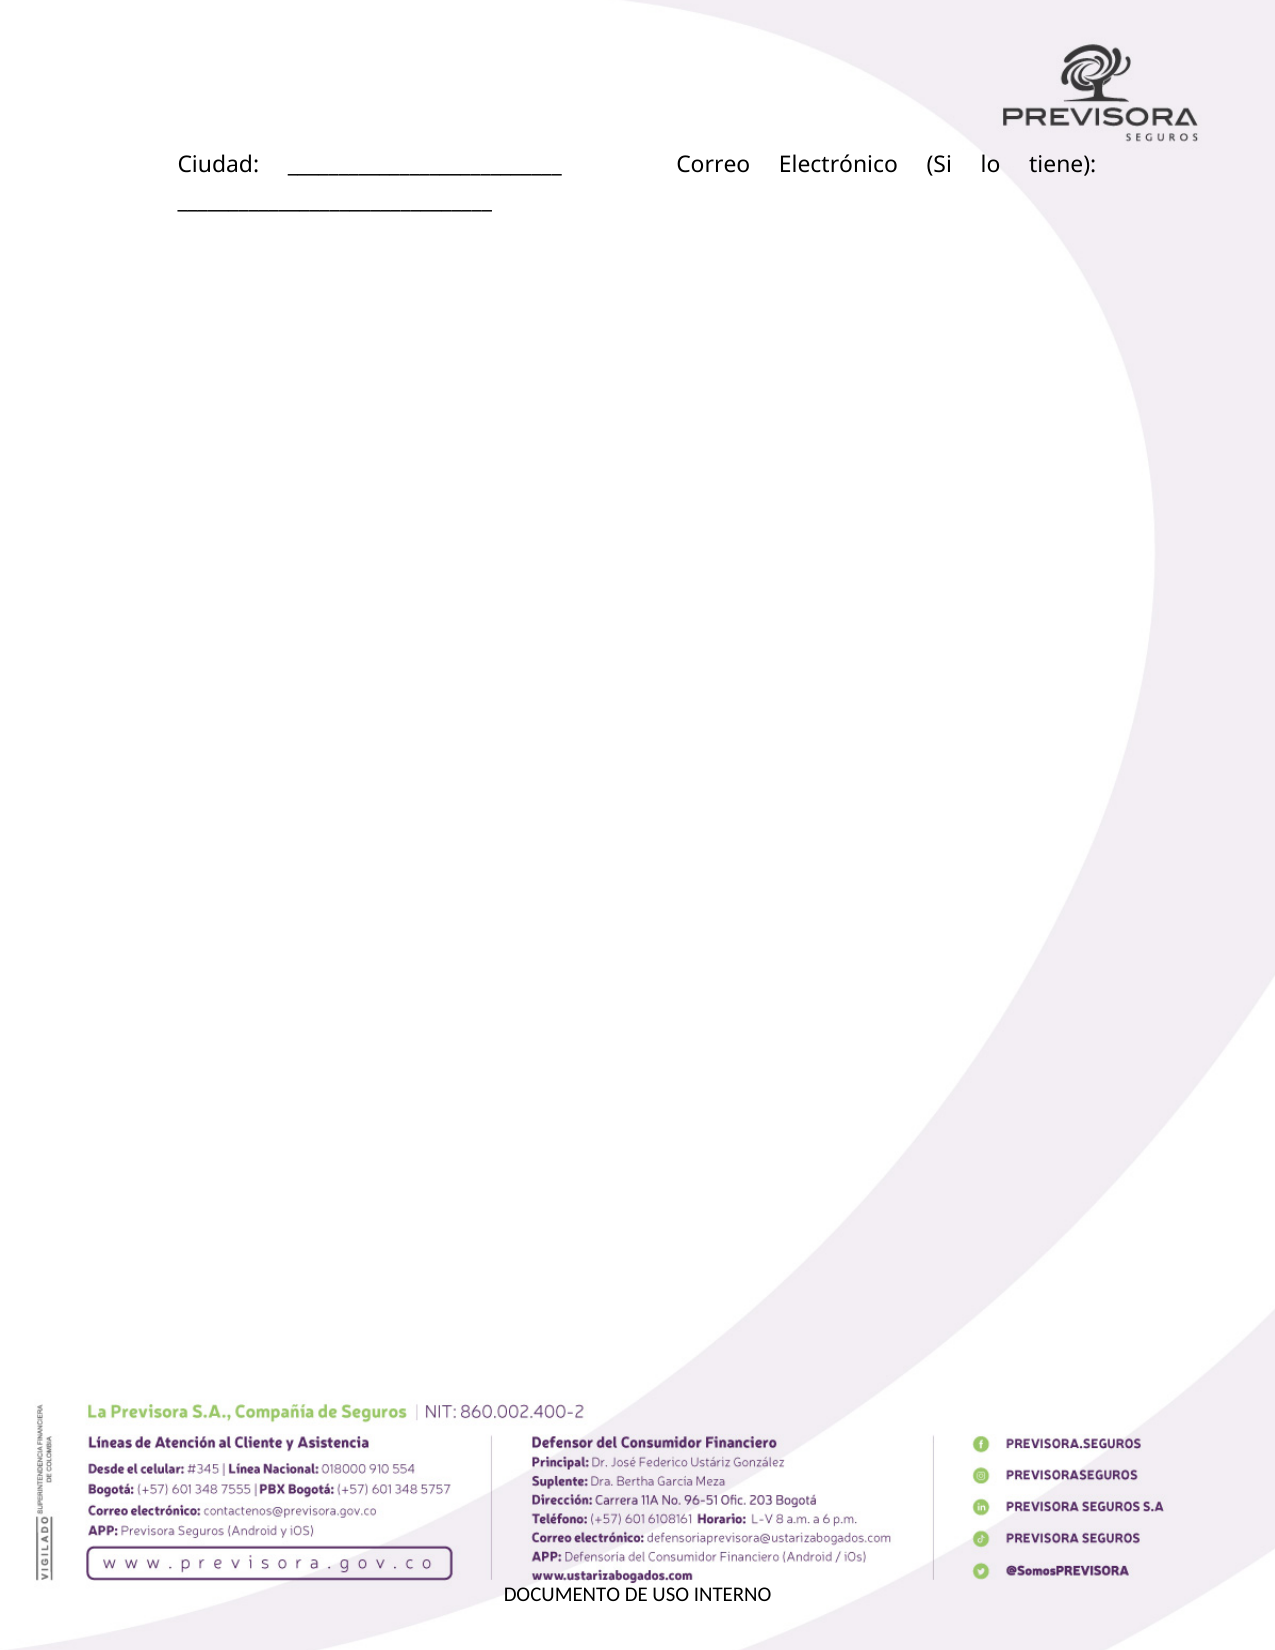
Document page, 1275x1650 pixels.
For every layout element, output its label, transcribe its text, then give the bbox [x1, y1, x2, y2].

picture [0, 0, 1275, 1650]
text Ciudad: ___________________________ Correo Electrónico (Si lo tiene): _______________________________ [177, 148, 1098, 215]
